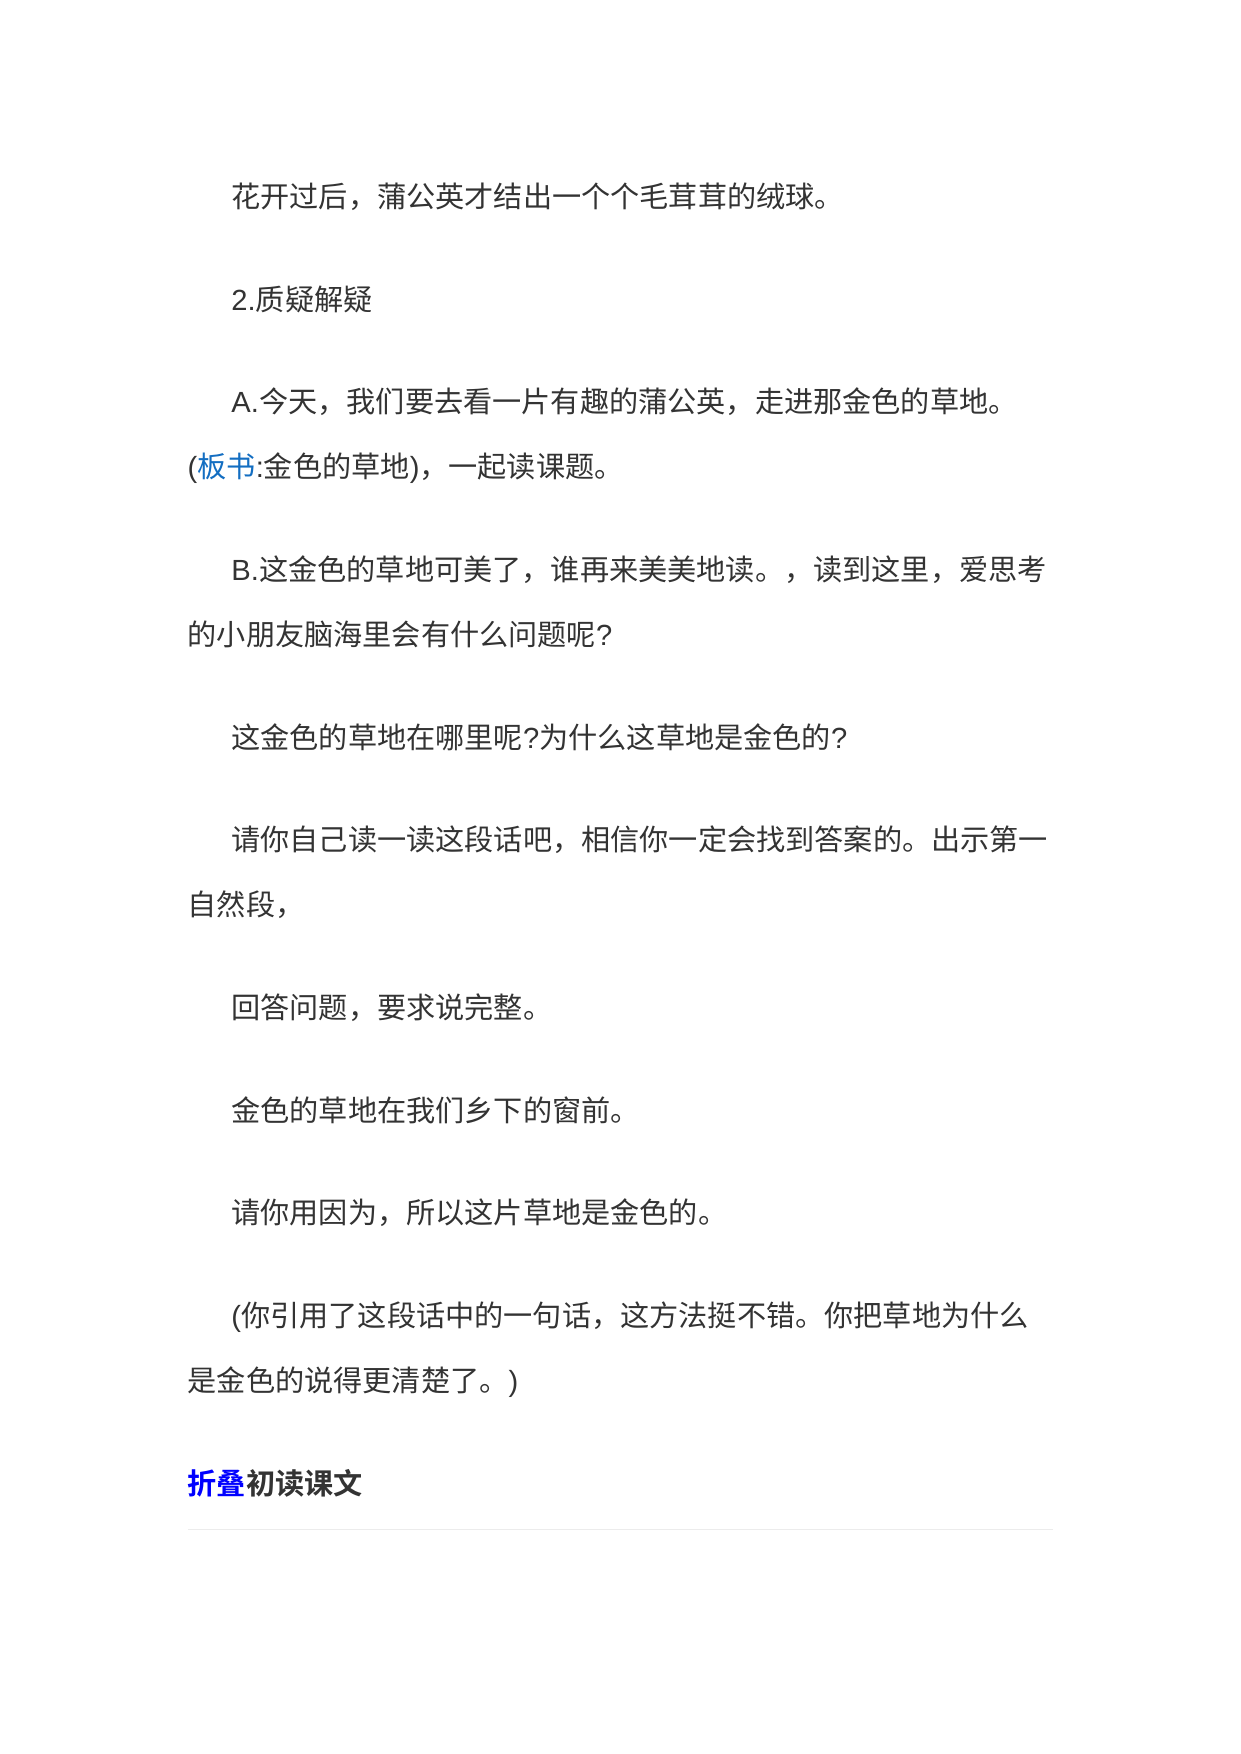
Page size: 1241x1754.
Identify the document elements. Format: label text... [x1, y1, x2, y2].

text 2.质疑解疑 [187, 265, 1053, 330]
subtitle 折叠初读课文 [187, 1449, 1053, 1530]
text (你引用了这段话中的一句话，这方法挺不错。你把草地为什么是金色的说得更清楚了。) [187, 1281, 1053, 1411]
text B.这金色的草地可美了，谁再来美美地读。，读到这里，爱思考的小朋友脑海里会有什么问题呢? [187, 535, 1053, 665]
text 回答问题，要求说完整。 [187, 973, 1053, 1038]
text A.今天，我们要去看一片有趣的蒲公英，走进那金色的草地。(板书:金色的草地)，一起读课题。 [187, 367, 1053, 497]
text 请你自己读一读这段话吧，相信你一定会找到答案的。出示第一自然段， [187, 806, 1053, 936]
text 花开过后，蒲公英才结出一个个毛茸茸的绒球。 [187, 162, 1053, 227]
text 金色的草地在我们乡下的窗前。 [187, 1076, 1053, 1141]
text 这金色的草地在哪里呢?为什么这草地是金色的? [187, 703, 1053, 768]
text 请你用因为，所以这片草地是金色的。 [187, 1179, 1053, 1244]
